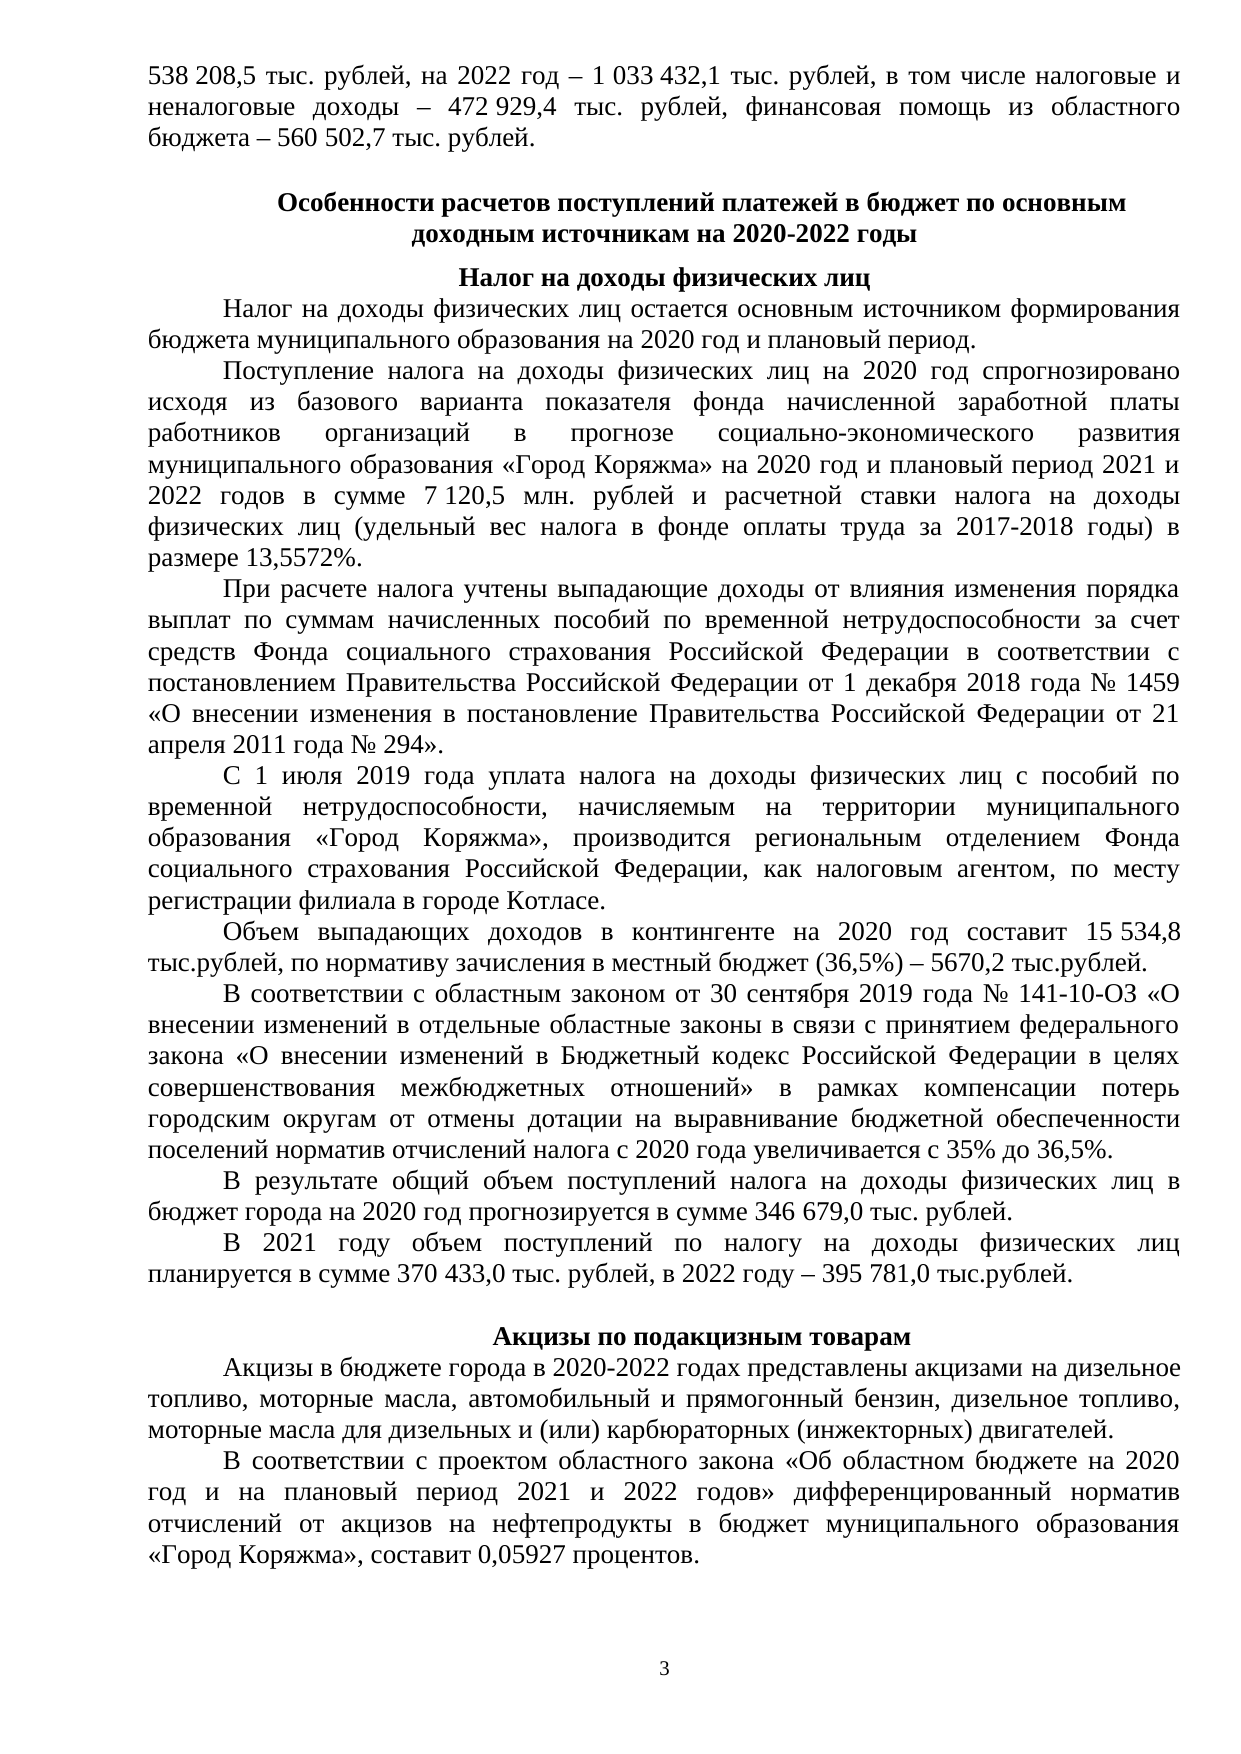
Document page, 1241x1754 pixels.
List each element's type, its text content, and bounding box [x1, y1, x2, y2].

text Поступление налога на доходы физических лиц на 2020 год спрогнозировано исходя из базового варианта показателя фонда начисленной заработной платы работников организаций в прогнозе социально-экономического развития муниципального образования «Город Коряжма» на 2020 год и плановый период 2021 и 2022 годов в сумме 7 120,5 млн. рублей и расчетной ставки налога на доходы физических лиц (удельный вес налога в фонде оплаты труда за 2017-2018 годы) в размере 13,5572%. [148, 354, 1181, 572]
text В соответствии с проектом областного закона «Об областном бюджете на 2020 год и на плановый период 2021 и 2022 годов» дифференцированный норматив отчислений от акцизов на нефтепродукты в бюджет муниципального образования «Город Коряжма», составит 0,05927 процентов. [148, 1444, 1181, 1569]
text Акцизы по подакцизным товарам [148, 1320, 1181, 1351]
text В результате общий объем поступлений налога на доходы физических лиц в бюджет города на 2020 год прогнозируется в сумме 346 679,0 тыс. рублей. [148, 1164, 1181, 1226]
text В 2021 году объем поступлений по налогу на доходы физических лиц планируется в сумме 370 433,0 тыс. рублей, в 2022 году – 395 781,0 тыс.рублей. [148, 1226, 1181, 1289]
text С 1 июля 2019 года уплата налога на доходы физических лиц с пособий по временной нетрудоспособности, начисляемым на территории муниципального образования «Город Коряжма», производится региональным отделением Фонда социального страхования Российской Федерации, как налоговым агентом, по месту регистрации филиала в городе Котласе. [148, 759, 1181, 915]
text В соответствии с областным законом от 30 сентября 2019 года № 141-10-ОЗ «О внесении изменений в отдельные областные законы в связи с принятием федерального закона «О внесении изменений в Бюджетный кодекс Российской Федерации в целях совершенствования межбюджетных отношений» в рамках компенсации потерь городским округам от отмены дотации на выравнивание бюджетной обеспеченности поселений норматив отчислений налога с 2020 года увеличивается с 35% до 36,5%. [148, 977, 1181, 1164]
text При расчете налога учтены выпадающие доходы от влияния изменения порядка выплат по суммам начисленных пособий по временной нетрудоспособности за счет средств Фонда социального страхования Российской Федерации в соответствии с постановлением Правительства Российской Федерации от 1 декабря 2018 года № 1459 «О внесении изменения в постановление Правительства Российской Федерации от 21 апреля 2011 года № 294». [148, 572, 1181, 759]
text Акцизы в бюджете города в 2020-2022 годах представлены акцизами на дизельное топливо, моторные масла, автомобильный и прямогонный бензин, дизельное топливо, моторные масла для дизельных и (или) карбюраторных (инжекторных) двигателей. [148, 1351, 1181, 1444]
text Налог на доходы физических лиц остается основным источником формирования бюджета муниципального образования на 2020 год и плановый период. [148, 292, 1181, 354]
text Объем выпадающих доходов в контингенте на 2020 год составит 15 534,8 тыс.рублей, по нормативу зачисления в местный бюджет (36,5%) – 5670,2 тыс.рублей. [148, 915, 1181, 977]
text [148, 59, 1181, 152]
text Особенности расчетов поступлений платежей в бюджет по основным доходным источникам на 2020-2022 годы [148, 186, 1181, 248]
text Налог на доходы физических лиц [148, 261, 1181, 292]
